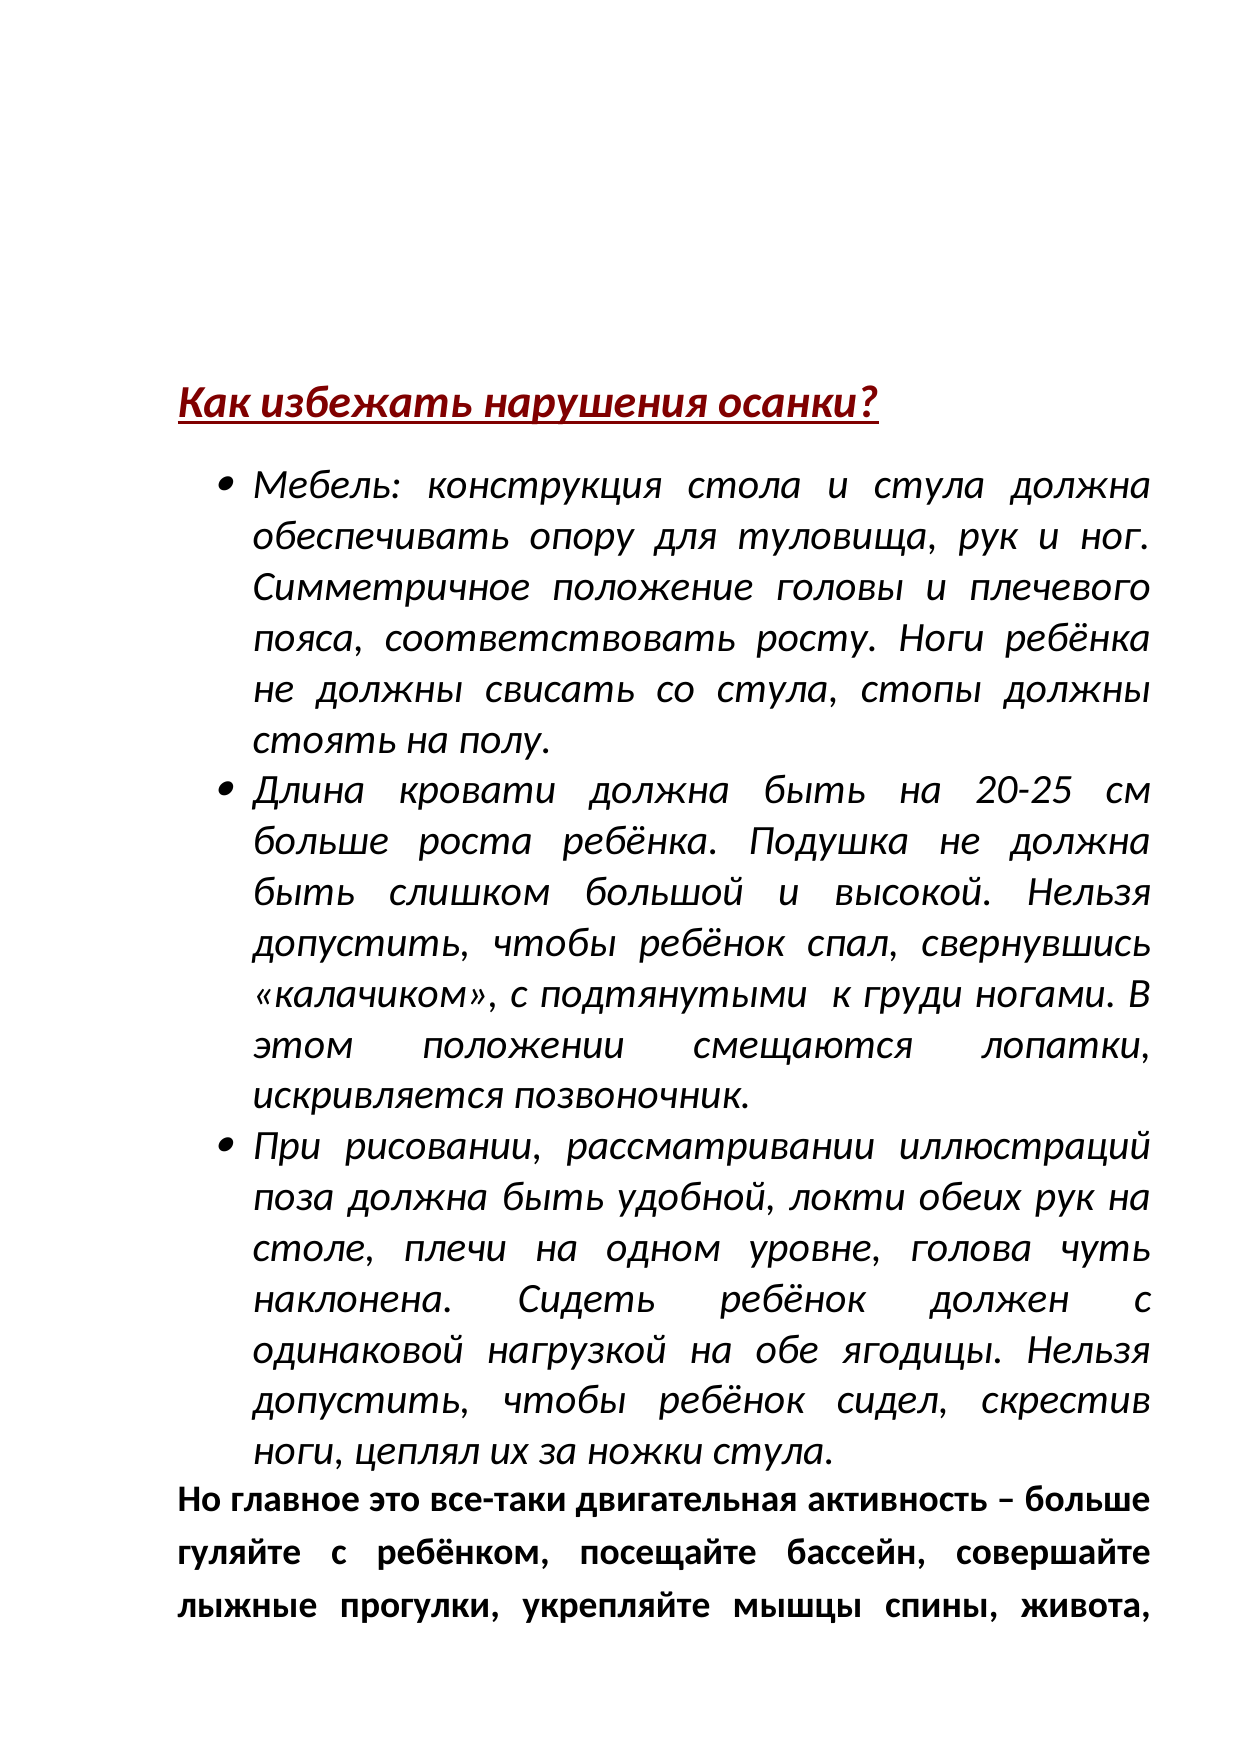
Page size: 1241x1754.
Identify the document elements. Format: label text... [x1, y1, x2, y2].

list Длина кровати должна быть на 20- больше роста ребёнка. Подушка не должна быть слишком большой и высокой. Нельзя допустить, чтобы ребёнок спал, свернувшись «калачиком», с подтянутыми к груди ногами. В этом положении смещаются лопатки, искривляется позвоночник. [215, 763, 1152, 1119]
list При рисовании, рассматривании иллюстраций поза должна быть удобной, локти обеих рук на столе, плечи на одном уровне, голова чуть наклонена. Сидеть ребёнок должен с одинаковой нагрузкой на обе ягодицы. Нельзя допустить, чтобы ребёнок сидел, скрестив ноги, цеплял их за ножки стула. [215, 1119, 1152, 1475]
text Как избежать нарушения осанки? [177, 373, 1152, 429]
list Мебель: конструкция стола и стула должна обеспечивать опору для туловища, рук и ног. Симметричное положение головы и плечевого пояса, соответствовать росту. Ноги ребёнка не должны свисать со стула, стопы должны стоять на полу. [215, 458, 1152, 763]
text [177, 1475, 1152, 1626]
